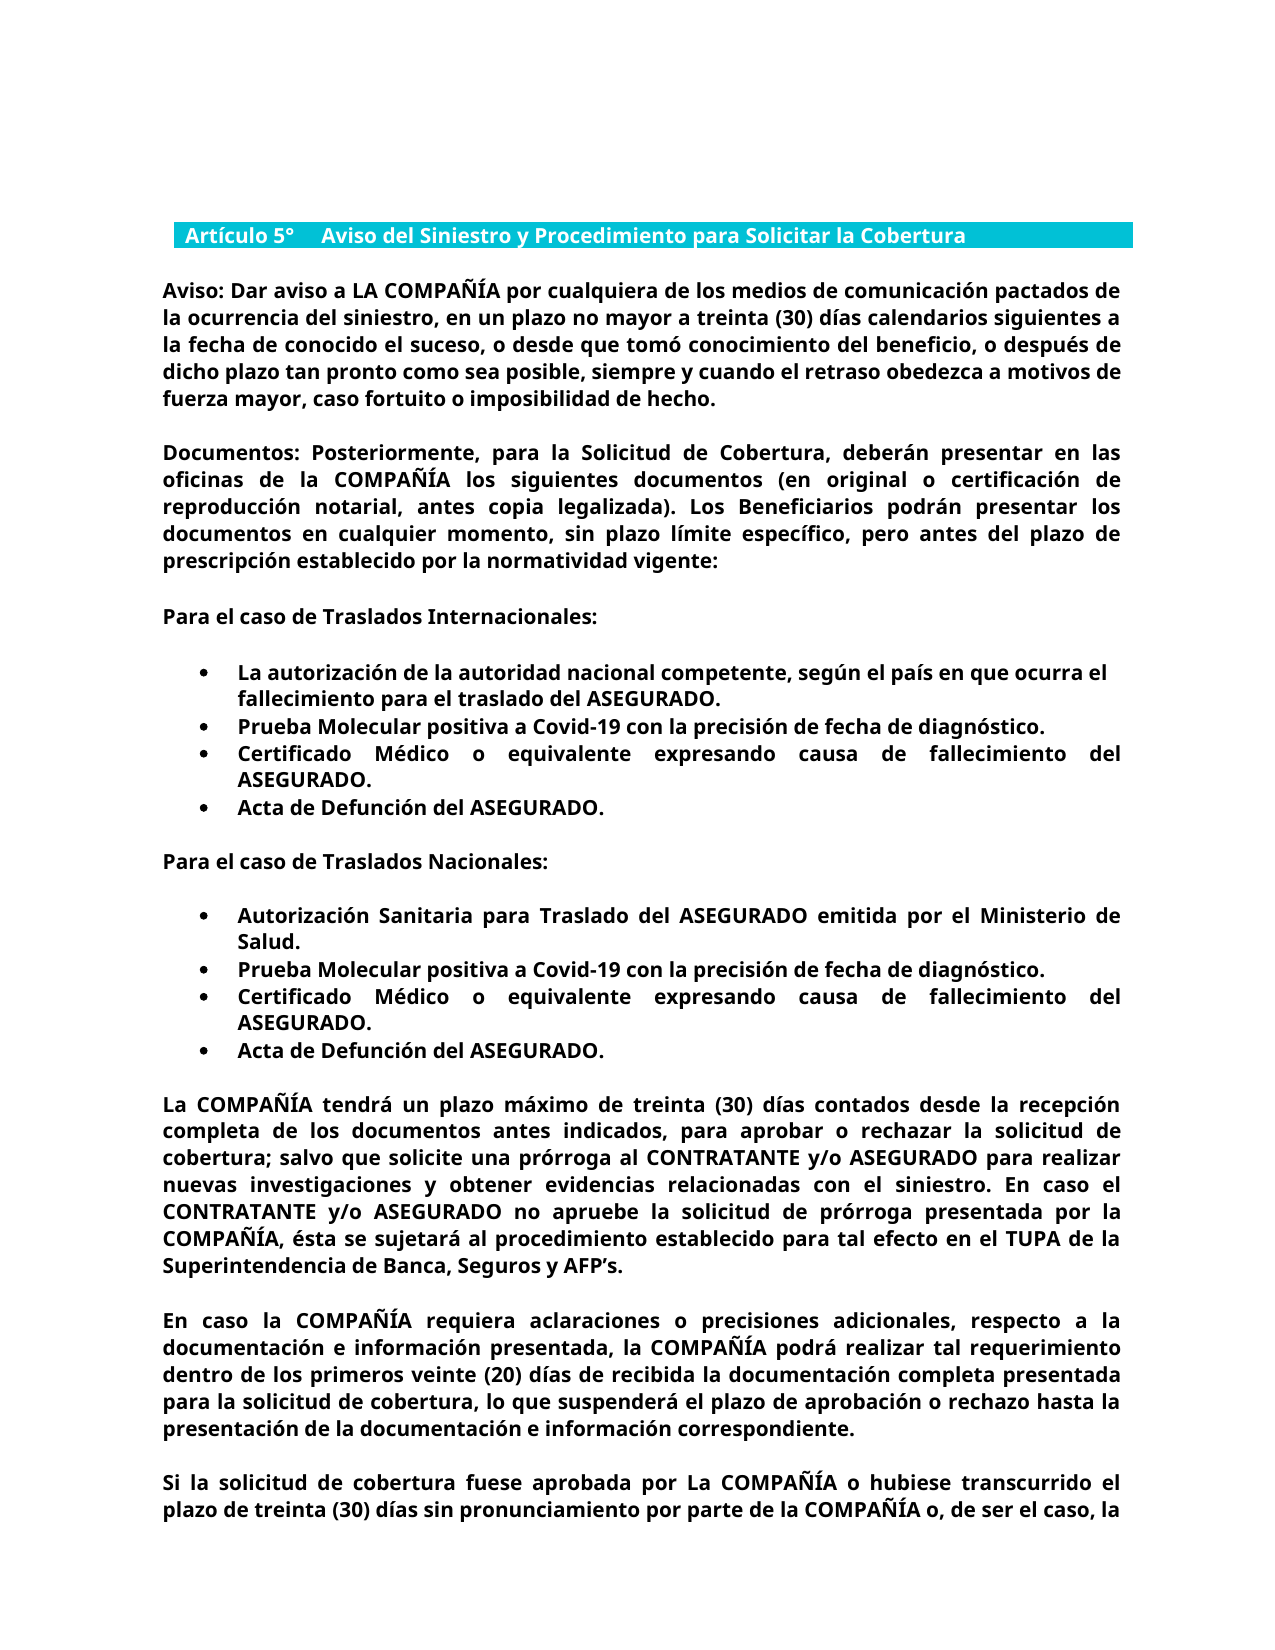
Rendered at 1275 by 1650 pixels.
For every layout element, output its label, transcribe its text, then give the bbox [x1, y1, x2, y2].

text Documentos: Posteriormente, para la Solicitud de Cobertura, deberán presentar en las oficinas de la COMPAÑÍA los siguientes documentos (en original o certificación de reproducción notarial, antes copia legalizada). Los Beneficiarios podrán presentar los documentos en cualquier momento, sin plazo límite específico, pero antes del plazo de prescripción establecido por la normatividad vigente: [162, 439, 1122, 574]
list Certificado Médico o equivalente expresando causa de fallecimiento del ASEGURADO. [200, 982, 1122, 1037]
text Para el caso de Traslados Internacionales: [162, 603, 1122, 630]
list Prueba Molecular positiva a Covid-19 con la precisión de fecha de diagnóstico. [200, 956, 1122, 982]
list La autorización de la autoridad nacional competente, según el país en que ocurra el fallecimiento para el traslado del ASEGURADO. [200, 658, 1122, 712]
text La COMPAÑÍA tendrá un plazo máximo de treinta (30) días contados desde la recepción completa de los documentos antes indicados, para aprobar o rechazar la solicitud de cobertura; salvo que solicite una prórroga al CONTRATANTE y/o ASEGURADO para realizar nuevas investigaciones y obtener evidencias relacionadas con el siniestro. En caso el CONTRATANTE y/o ASEGURADO no apruebe la solicitud de prórroga presentada por la COMPAÑÍA, ésta se sujetará al procedimiento establecido para tal efecto en el TUPA de la Superintendencia de Banca, Seguros y AFP’s. [162, 1091, 1122, 1280]
text En caso la COMPAÑÍA requiera aclaraciones o precisiones adicionales, respecto a la documentación e información presentada, la COMPAÑÍA podrá realizar tal requerimiento dentro de los primeros veinte (20) días de recibida la documentación completa presentada para la solicitud de cobertura, lo que suspenderá el plazo de aprobación o rechazo hasta la presentación de la documentación e información correspondiente. [162, 1307, 1122, 1442]
list Autorización Sanitaria para Traslado del ASEGURADO emitida por el Ministerio de Salud. [200, 901, 1122, 956]
text Aviso: Dar aviso a LA COMPAÑÍA por cualquiera de los medios de comunicación pactados de la ocurrencia del siniestro, en un plazo no mayor a treinta (30) días calendarios siguientes a la fecha de conocido el suceso, o desde que tomó conocimiento del beneficio, o después de dicho plazo tan pronto como sea posible, siempre y cuando el retraso obedezca a motivos de fuerza mayor, caso fortuito o imposibilidad de hecho. [162, 277, 1122, 412]
list Acta de Defunción del ASEGURADO. [200, 1037, 1122, 1063]
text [162, 1469, 1122, 1523]
text Para el caso de Traslados Nacionales: [162, 847, 1122, 874]
table_header Artículo 5° Aviso del Siniestro y Procedimiento para Solicitar la Cobertura [174, 222, 1133, 248]
list Certificado Médico o equivalente expresando causa de fallecimiento del ASEGURADO. [200, 739, 1122, 793]
list Acta de Defunción del ASEGURADO. [200, 793, 1122, 821]
list Prueba Molecular positiva a Covid-19 con la precisión de fecha de diagnóstico. [200, 712, 1122, 739]
